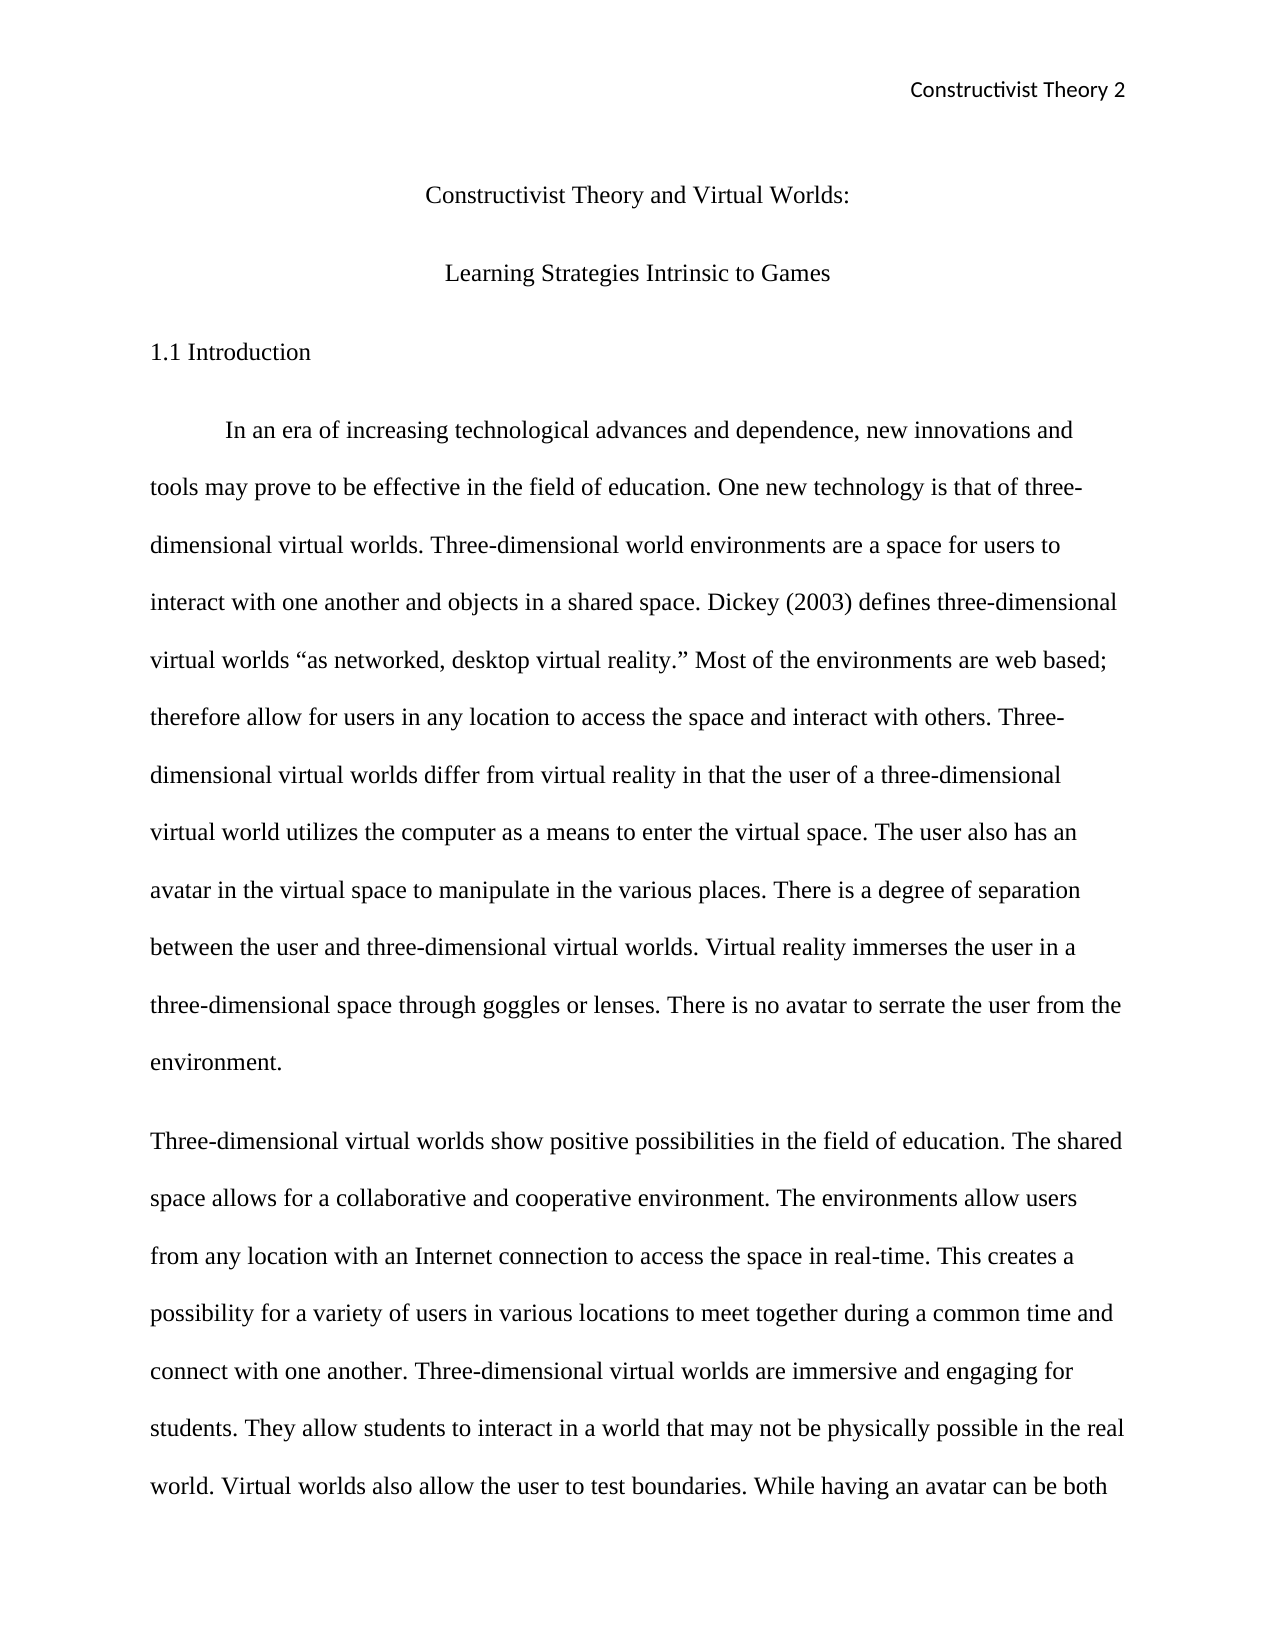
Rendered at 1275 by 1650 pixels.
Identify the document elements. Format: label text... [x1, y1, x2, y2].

text Constructivist Theory and Virtual Worlds: [150, 180, 1125, 209]
text In an era of increasing technological advances and dependence, new innovations and tools may prove to be effective in the field of education. One new technology is that of three-dimensional virtual worlds. Three-dimensional world environments are a space for users to interact with one another and objects in a shared space. Dickey (2003) defines three-dimensional virtual worlds “as networked, desktop virtual reality.” Most of the environments are web based; therefore allow for users in any location to access the space and interact with others. Three-dimensional virtual worlds differ from virtual reality in that the user of a three-dimensional virtual world utilizes the computer as a means to enter the virtual space. The user also has an avatar in the virtual space to manipulate in the various places. There is a degree of separation between the user and three-dimensional virtual worlds. Virtual reality immerses the user in a three-dimensional space through goggles or lenses. There is no avatar to serrate the user from the environment. [150, 415, 1125, 1076]
text 1.1 Introduction [150, 337, 1125, 365]
text Learning Strategies Intrinsic to Games [150, 258, 1125, 287]
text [150, 1126, 1125, 1499]
